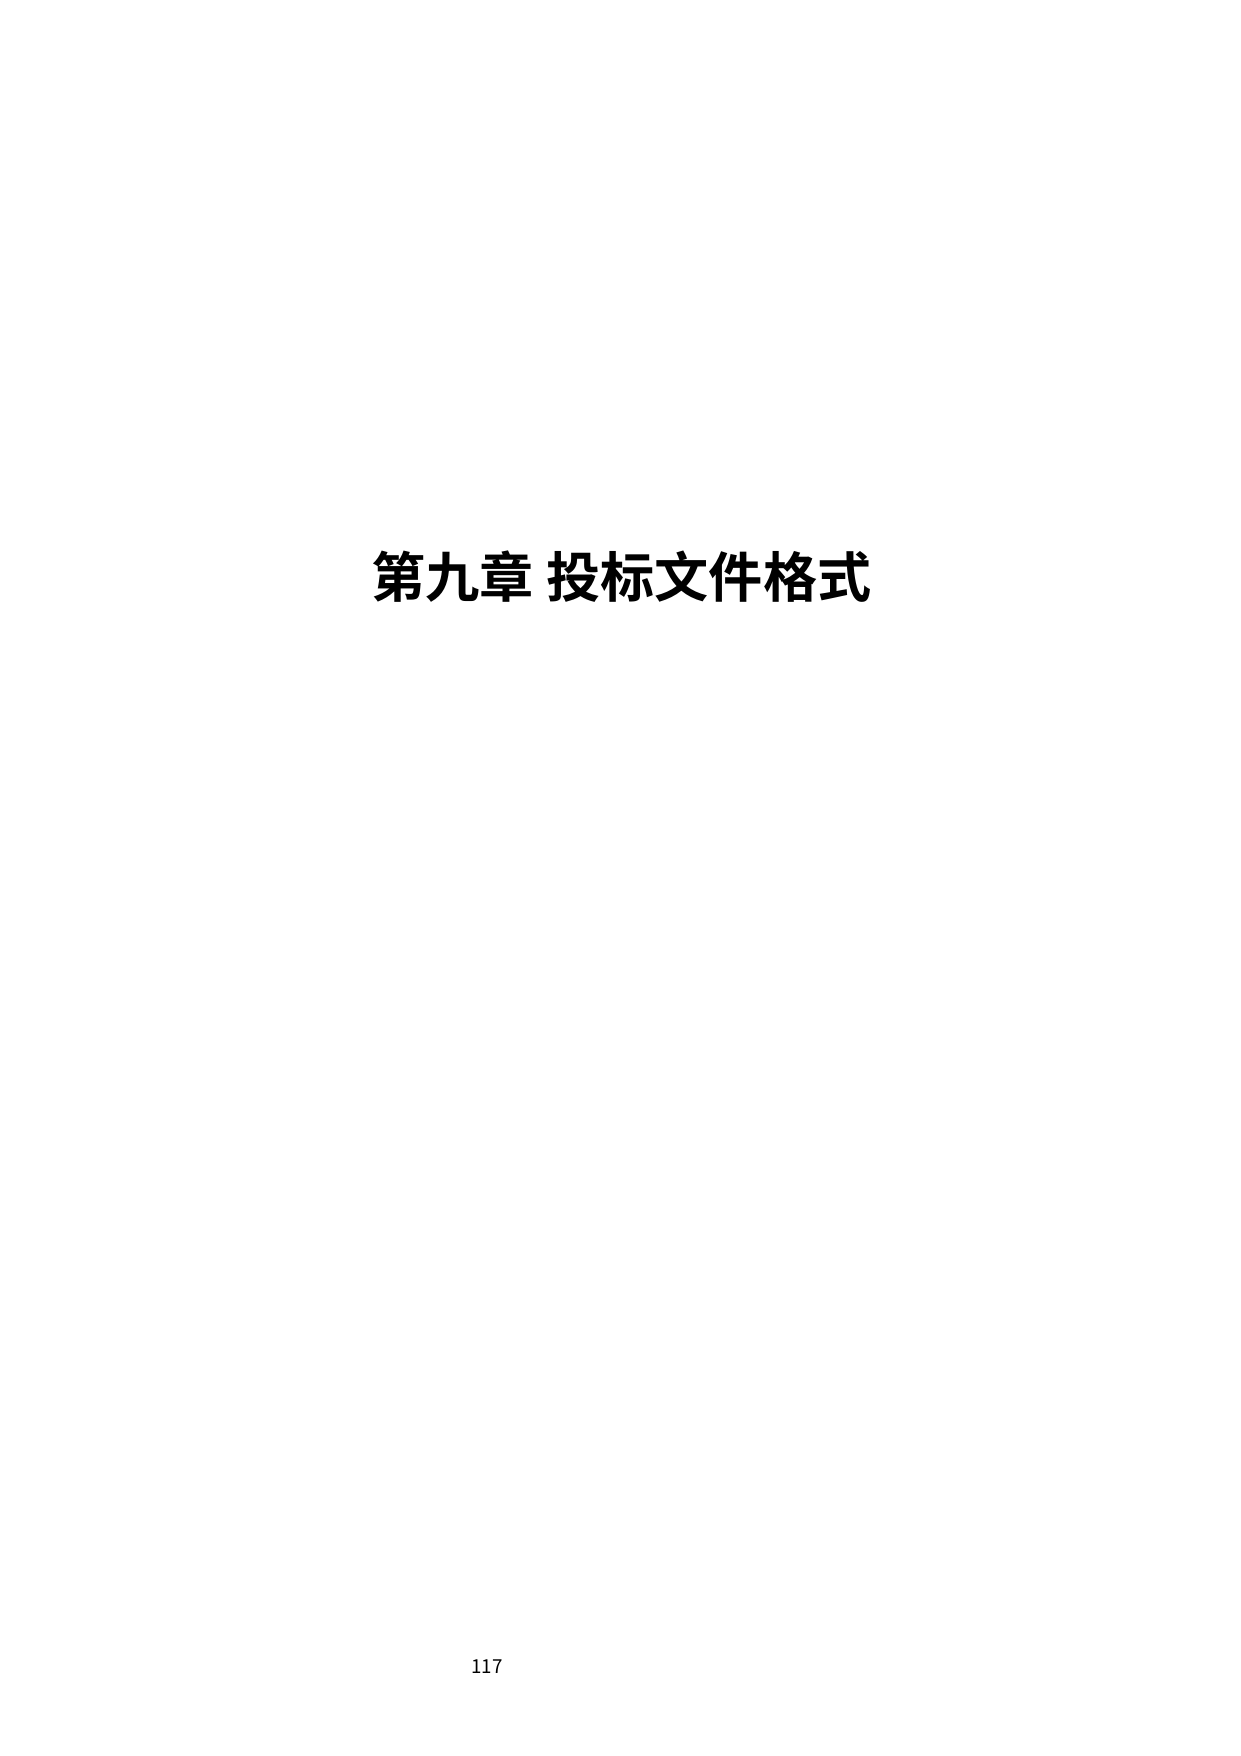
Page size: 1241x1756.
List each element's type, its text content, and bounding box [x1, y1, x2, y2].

subtitle 第九章 投标文件格式 [127, 535, 1115, 613]
